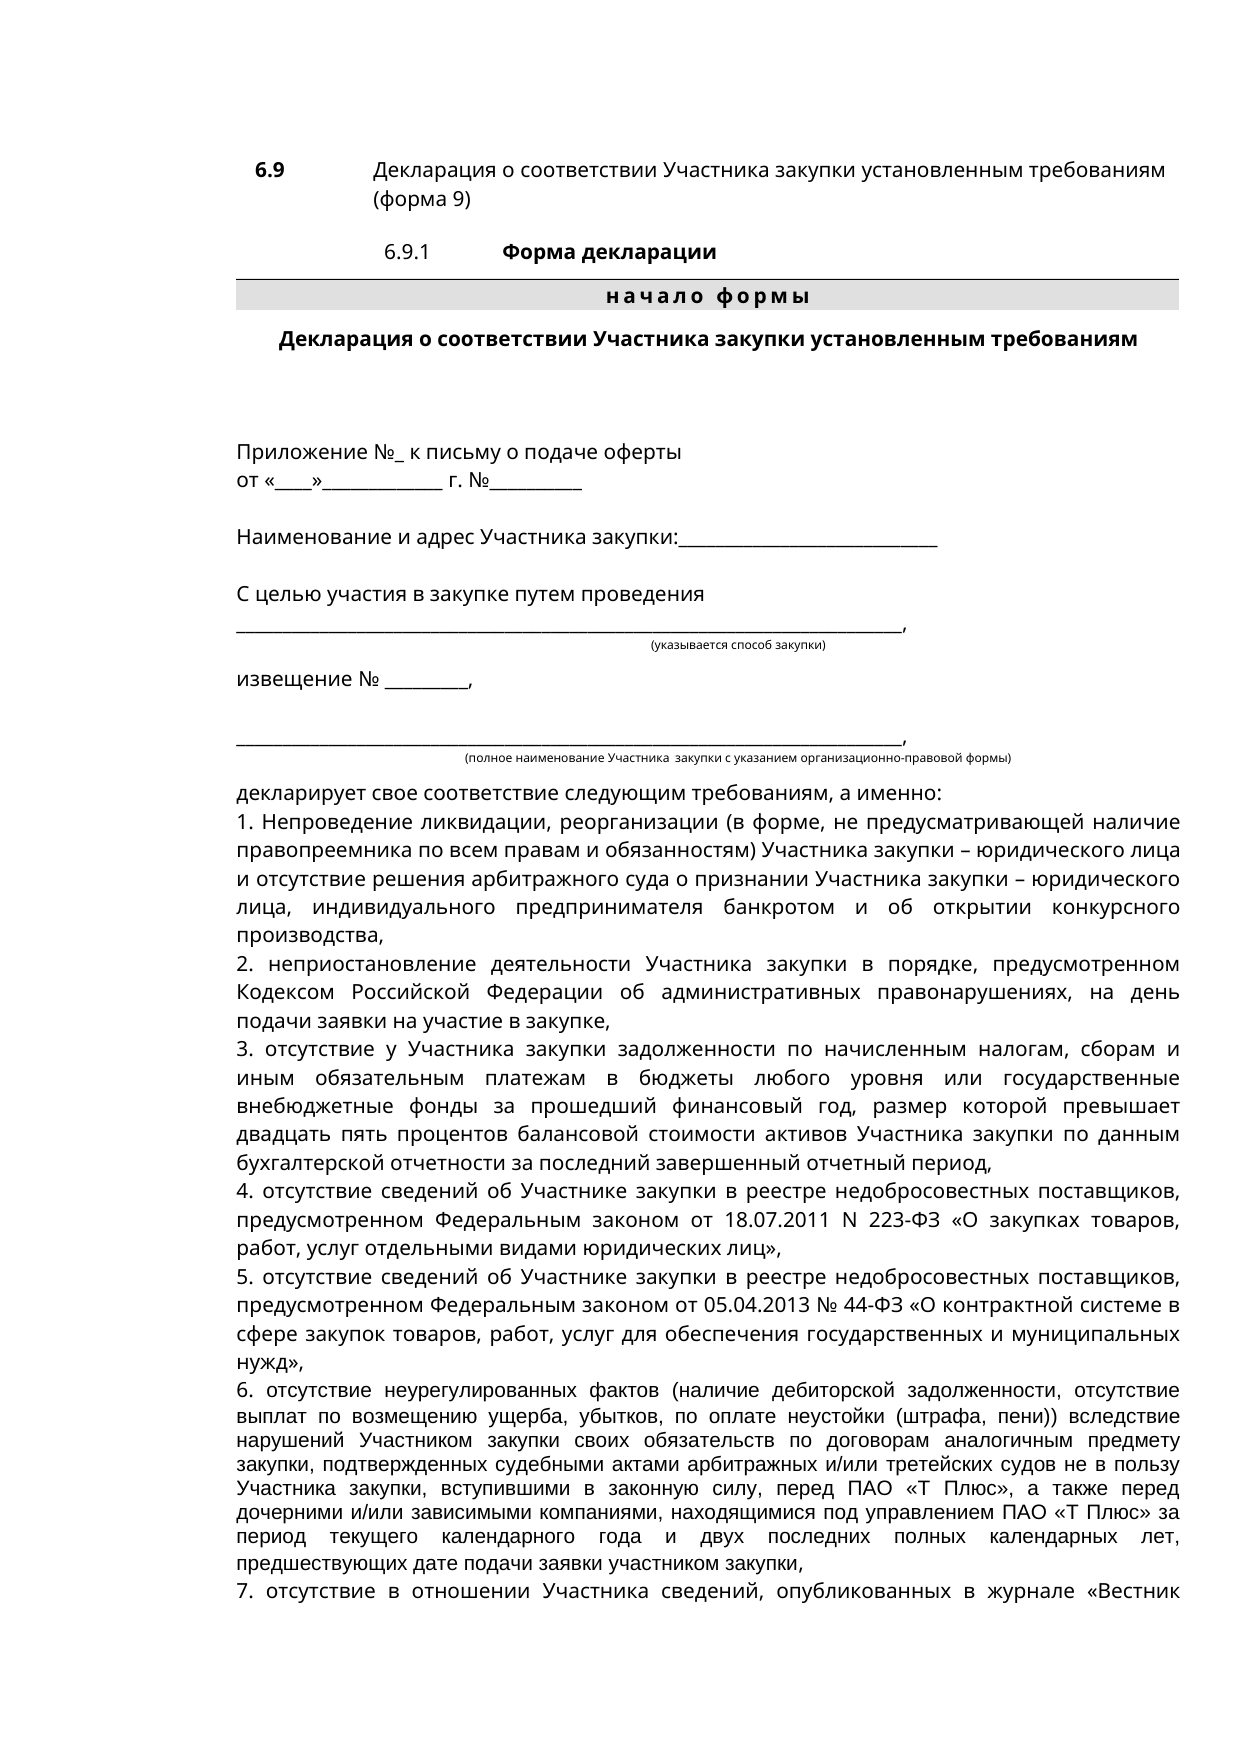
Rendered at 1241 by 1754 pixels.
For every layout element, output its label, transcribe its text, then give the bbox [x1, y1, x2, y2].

text 2. неприостановление деятельности Участника закупки в порядке, предусмотренном Кодексом Российской Федерации об административных правонарушениях, на день подачи заявки на участие в закупке, [236, 949, 1181, 1034]
text (полное наименование Участника закупки с указанием организационно-правовой формы) [236, 750, 1181, 778]
text декларирует свое соответствие следующим требованиям, а именно: [236, 778, 1181, 807]
subtitle Декларация о соответствии Участника закупки установленным требованиям (форма 9) [255, 156, 1181, 212]
text 5. отсутствие сведений об Участнике закупки в реестре недобросовестных поставщиков, предусмотренном Федеральным законом от 05.04.2013 № 44-ФЗ «О контрактной системе в сфере закупок товаров, работ, услуг для обеспечения государственных и муниципальных нужд», [236, 1262, 1181, 1376]
text ________________________________________________________________________, [236, 721, 1181, 750]
text начало формы [236, 280, 1179, 310]
text (указывается способ закупки) [236, 636, 1181, 664]
list Форма декларации [384, 237, 1181, 266]
text 4. отсутствие сведений об Участнике закупки в реестре недобросовестных поставщиков, предусмотренном Федеральным законом от 18.07.2011 N 223-ФЗ «О закупках товаров, работ, услуг отдельными видами юридических лиц», [236, 1176, 1181, 1262]
text извещение № _________, [236, 664, 1181, 693]
text Наименование и адрес Участника закупки:____________________________ [236, 522, 1181, 551]
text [236, 1576, 1181, 1604]
text Приложение №_ к письму о подаче оферты от «____»_____________ г. №__________ [236, 437, 1181, 494]
text 1. Непроведение ликвидации, реорганизации (в форме, не предусматривающей наличие правопреемника по всем правам и обязанностям) Участника закупки – юридического лица и отсутствие решения арбитражного суда о признании Участника закупки – юридического лица, индивидуального предпринимателя банкротом и об открытии конкурсного производства, [236, 807, 1181, 949]
text 3. отсутствие у Участника закупки задолженности по начисленным налогам, сборам и иным обязательным платежам в бюджеты любого уровня или государственные внебюджетные фонды за прошедший финансовый год, размер которой превышает двадцать пять процентов балансовой стоимости активов Участника закупки по данным бухгалтерской отчетности за последний завершенный отчетный период, [236, 1034, 1181, 1176]
text Декларация о соответствии Участника закупки установленным требованиям [236, 324, 1181, 353]
text С целью участия в закупке путем проведения ________________________________________________________________________, [236, 579, 1181, 636]
text 6. отсутствие неурегулированных фактов (наличие дебиторской задолженности, отсутствие выплат по возмещению ущерба, убытков, по оплате неустойки (штрафа, пени)) вследствие нарушений Участником закупки своих обязательств по договорам аналогичным предмету закупки, подтвержденных судебными актами арбитражных и/или третейских судов не в пользу Участника закупки, вступившими в законную силу, перед ПАО «Т Плюс», а также перед дочерними и/или зависимыми компаниями, находящимися под управлением ПАО «Т Плюс» за период текущего календарного года и двух последних полных календарных лет, предшествующих дате подачи заявки участником закупки, [236, 1376, 1181, 1576]
